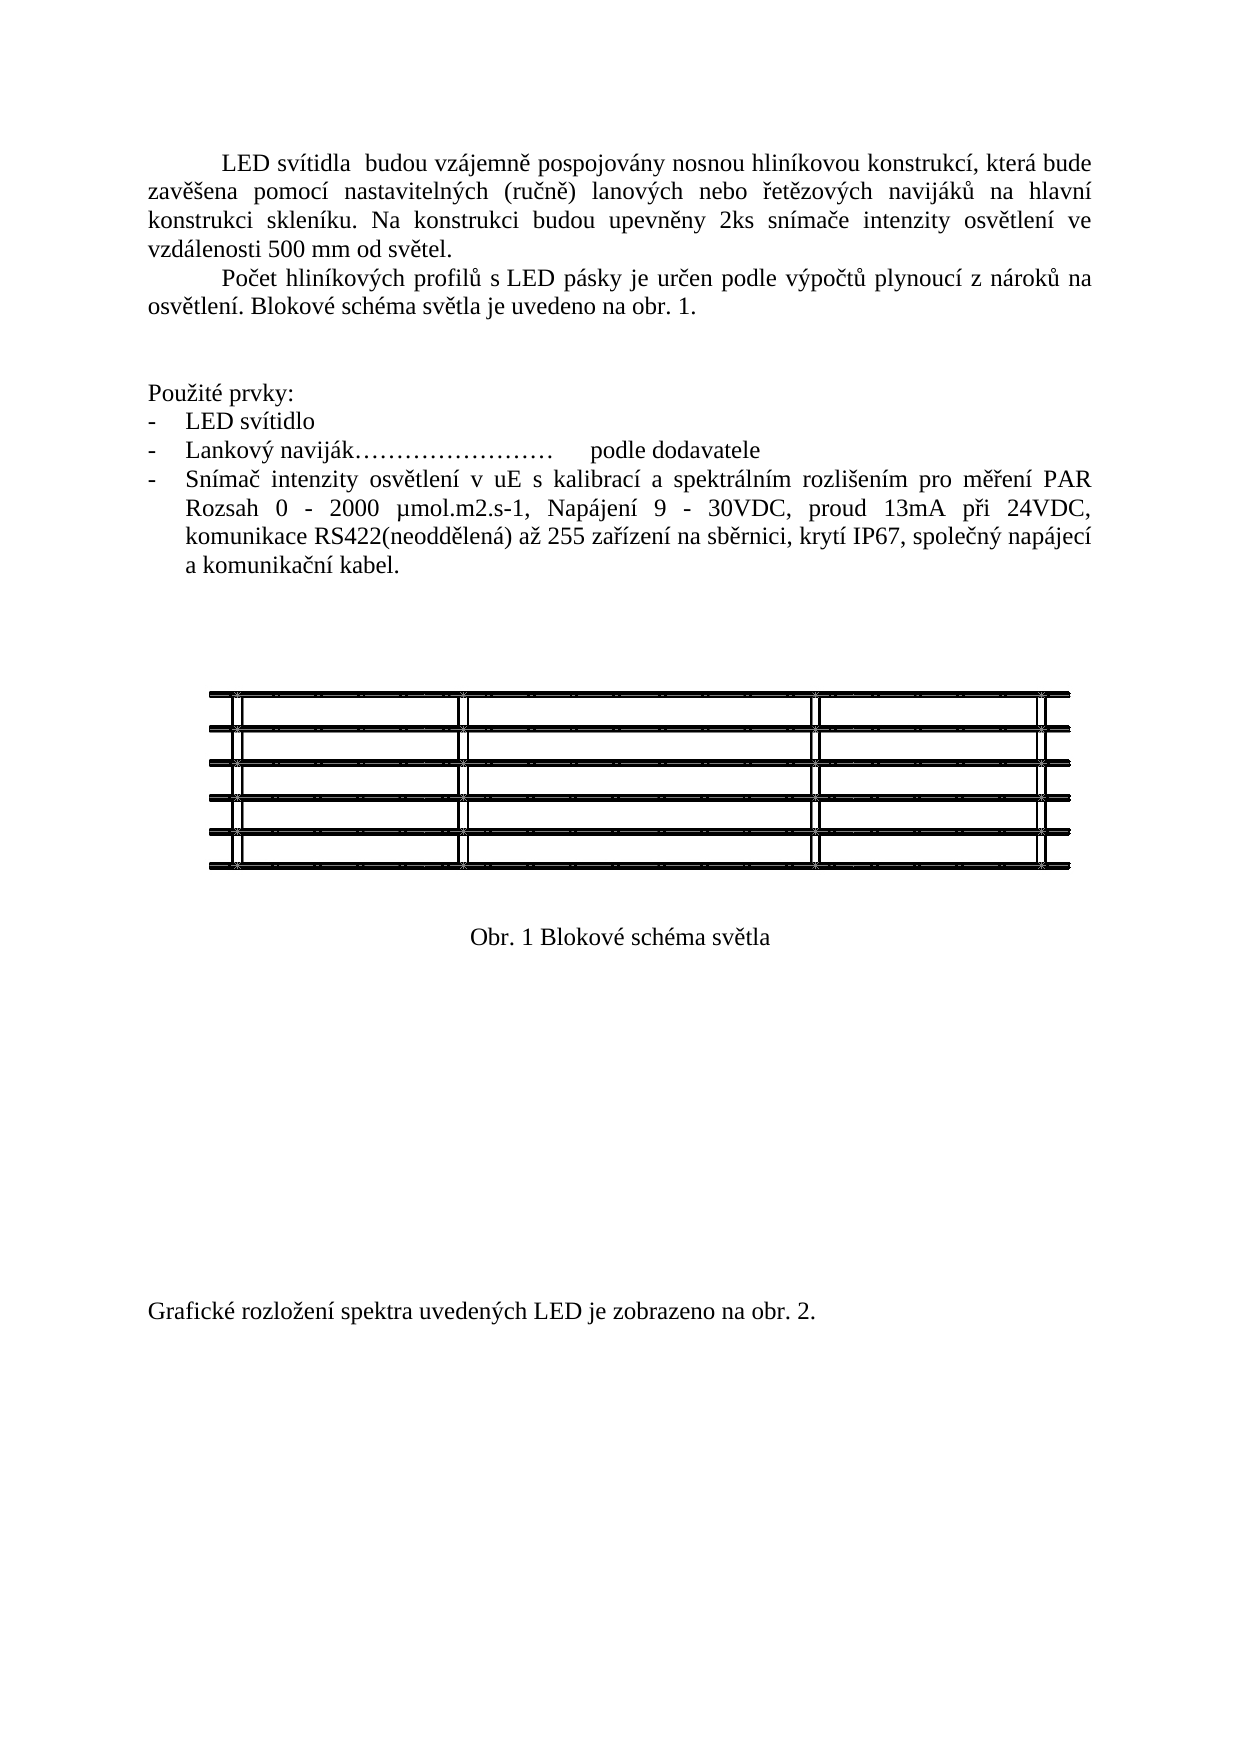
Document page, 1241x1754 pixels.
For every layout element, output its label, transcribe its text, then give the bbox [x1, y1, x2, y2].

text Obr. 1 Blokové schéma světla [148, 922, 1092, 951]
list LED svítidlo [148, 406, 1092, 435]
text Použité prvky: [148, 378, 1092, 406]
picture [185, 665, 1090, 894]
text LED svítidla budou vzájemně pospojovány nosnou hliníkovou konstrukcí, která bude zavěšena pomocí nastavitelných (ručně) lanových nebo řetězových navijáků na hlavní konstrukci skleníku. Na konstrukci budou upevněny 2ks snímače intenzity osvětlení ve vzdálenosti od světel. [148, 148, 1092, 263]
text Počet hliníkových profilů s LED pásky je určen podle výpočtů plynoucí z nároků na osvětlení. Blokové schéma světla je uvedeno na obr. 1. [148, 263, 1092, 320]
text Grafické rozložení spektra uvedených LED je zobrazeno na obr. 2. [148, 1296, 1092, 1324]
list Snímač intenzity osvětlení v uE s kalibrací a spektrálním rozlišením pro měření PAR Rozsah 0 - 2000 µmol.m2.s-1, Napájení 9 - 30VDC, proud 13mA při 24VDC, komunikace RS422(neoddělená) až 255 zařízení na sběrnici, krytí IP67, společný napájecí a komunikační kabel. [148, 464, 1092, 579]
list Lankový naviják…………………… podle dodavatele [148, 435, 1092, 464]
